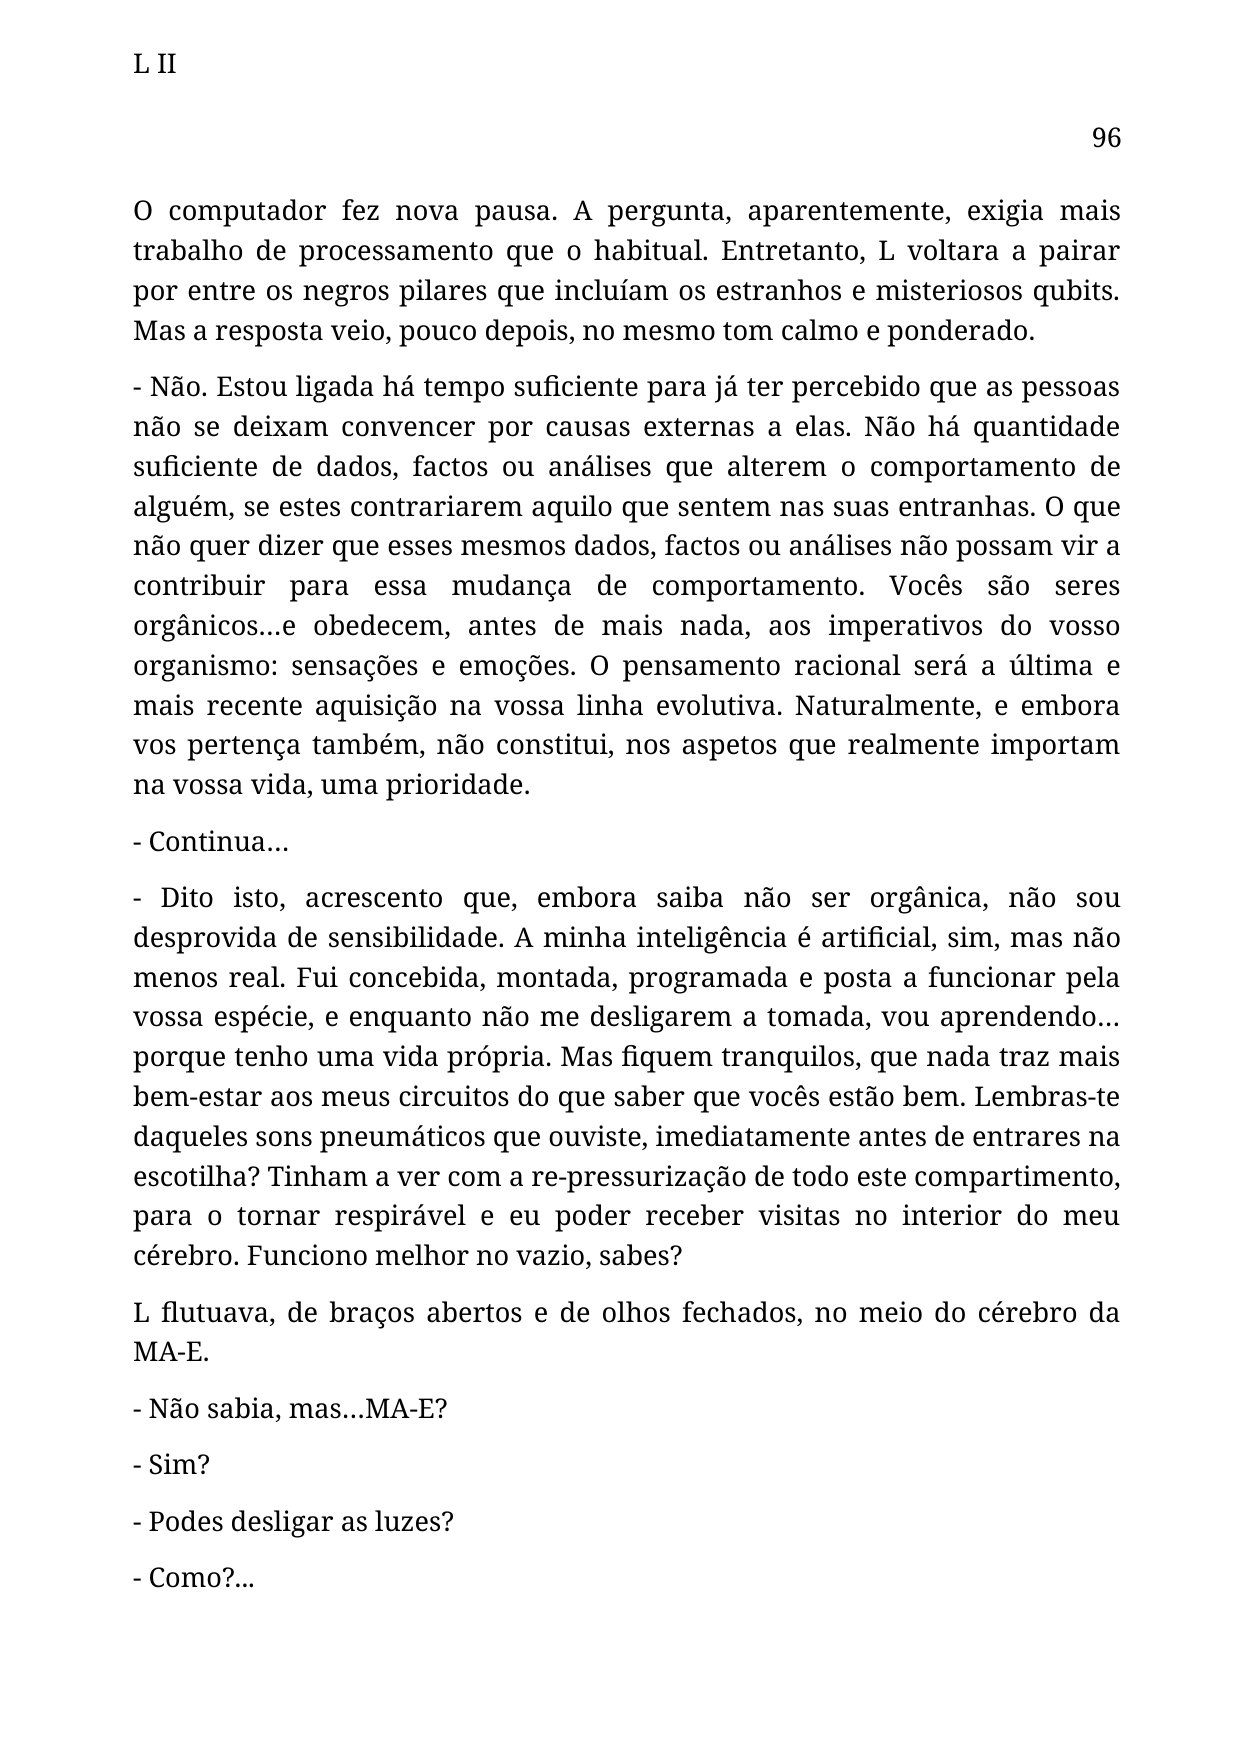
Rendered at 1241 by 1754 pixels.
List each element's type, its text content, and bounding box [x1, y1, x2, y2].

text O computador fez nova pausa. A pergunta, aparentemente, exigia mais trabalho de processamento que o habitual. Entretanto, L voltara a pairar por entre os negros pilares que incluíam os estranhos e misteriosos qubits. Mas a resposta veio, pouco depois, no mesmo tom calmo e ponderado. [133, 192, 1122, 348]
text - Podes desligar as luzes? [133, 1502, 1122, 1539]
text - Não. Estou ligada há tempo suficiente para já ter percebido que as pessoas não se deixam convencer por causas externas a elas. Não há quantidade suficiente de dados, factos ou análises que alterem o comportamento de alguém, se estes contrariarem aquilo que sentem nas suas entranhas. O que não quer dizer que esses mesmos dados, factos ou análises não possam vir a contribuir para essa mudança de comportamento. Vocês são seres orgânicos…e obedecem, antes de mais nada, aos imperativos do vosso organismo: sensações e emoções. O pensamento racional será a última e mais recente aquisição na vossa linha evolutiva. Naturalmente, e embora vos pertença também, não constitui, nos aspetos que realmente importam na vossa vida, uma prioridade. [133, 368, 1122, 802]
text - Continua… [133, 822, 1122, 859]
text - Sim? [133, 1446, 1122, 1483]
text - Como?... [133, 1559, 1122, 1596]
text L flutuava, de braços abertos e de olhos fechados, no meio do cérebro da MA-E. [133, 1293, 1122, 1370]
text - Não sabia, mas…MA-E? [133, 1389, 1122, 1426]
text - Dito isto, acrescento que, embora saiba não ser orgânica, não sou desprovida de sensibilidade. A minha inteligência é artificial, sim, mas não menos real. Fui concebida, montada, programada e posta a funcionar pela vossa espécie, e enquanto não me desligarem a tomada, vou aprendendo…porque tenho uma vida própria. Mas fiquem tranquilos, que nada traz mais bem-estar aos meus circuitos do que saber que vocês estão bem. Lembras-te daqueles sons pneumáticos que ouviste, imediatamente antes de entrares na escotilha? Tinham a ver com a re-pressurização de todo este compartimento, para o tornar respirável e eu poder receber visitas no interior do meu cérebro. Funciono melhor no vazio, sabes? [133, 878, 1122, 1273]
